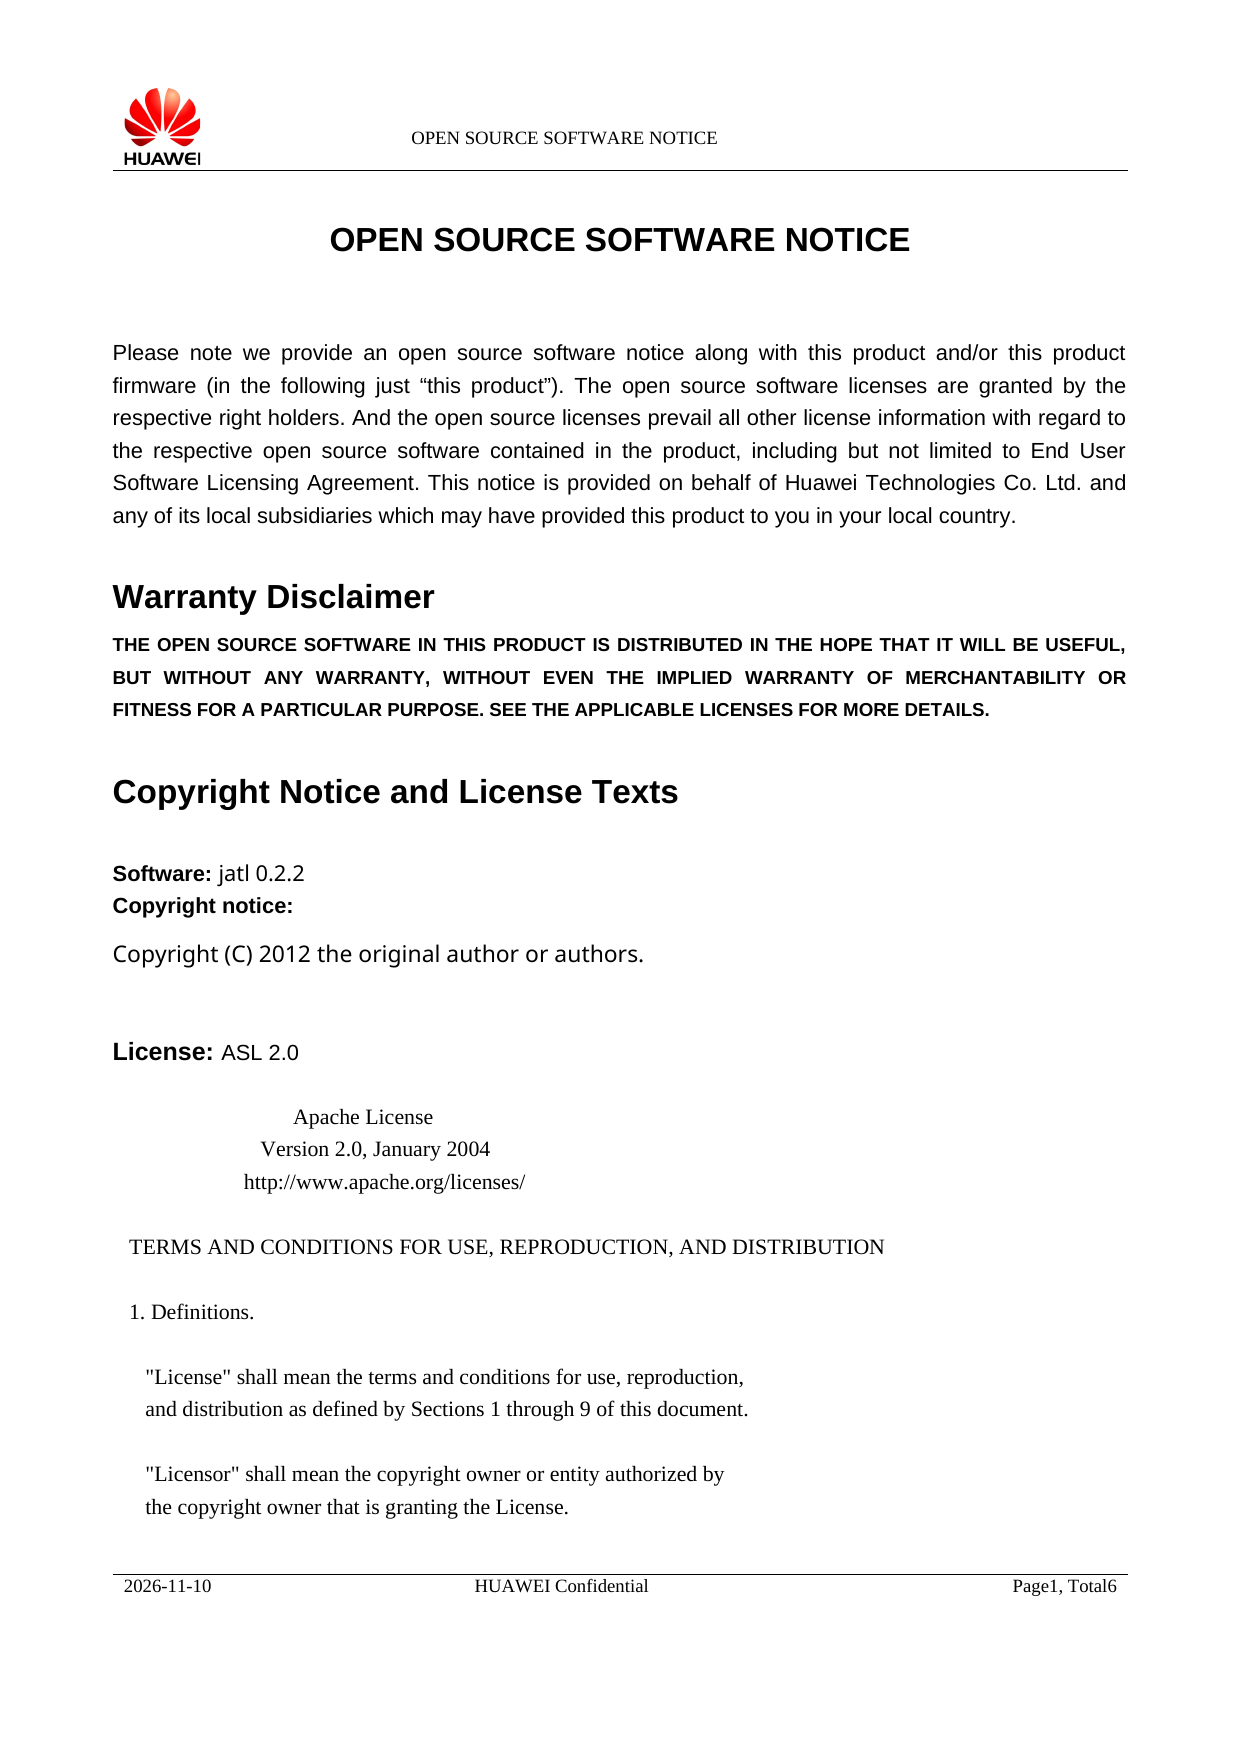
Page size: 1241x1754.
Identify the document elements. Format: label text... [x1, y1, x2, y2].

text Copyright notice: Copyright (C) 2012 the original author or authors. [112, 889, 1128, 1019]
title Software: jatl 0.2.2 [112, 856, 1128, 889]
text Please note we provide an open source software notice along with this product and/or this product firmware (in the following just “this product”). The open source software licenses are granted by the respective right holders. And the open source licenses prevail all other license information with regard to the respective open source software contained in the product, including but not limited to End User Software Licensing Agreement. This notice is provided on behalf of Huawei Technologies Co. Ltd. and any of its local subsidiaries which may have provided this product to you in your local country. [112, 336, 1128, 531]
text Copyright Notice and License Texts [112, 759, 1128, 824]
text Warranty Disclaimer [112, 564, 1128, 629]
picture [124, 88, 201, 165]
text License: ASL 2.0 [112, 1035, 1128, 1068]
text The open source software in this product is distributed in the hope that it will be useful, but WITHOUT ANY WARRANTY, without even the implied warranty of MERCHANTABILITY or FITNESS FOR A PARTICULAR PURPOSE. See the applicable licenses for more details. [112, 629, 1128, 726]
text OPEN SOURCE SOFTWARE NOTICE [112, 206, 1128, 271]
